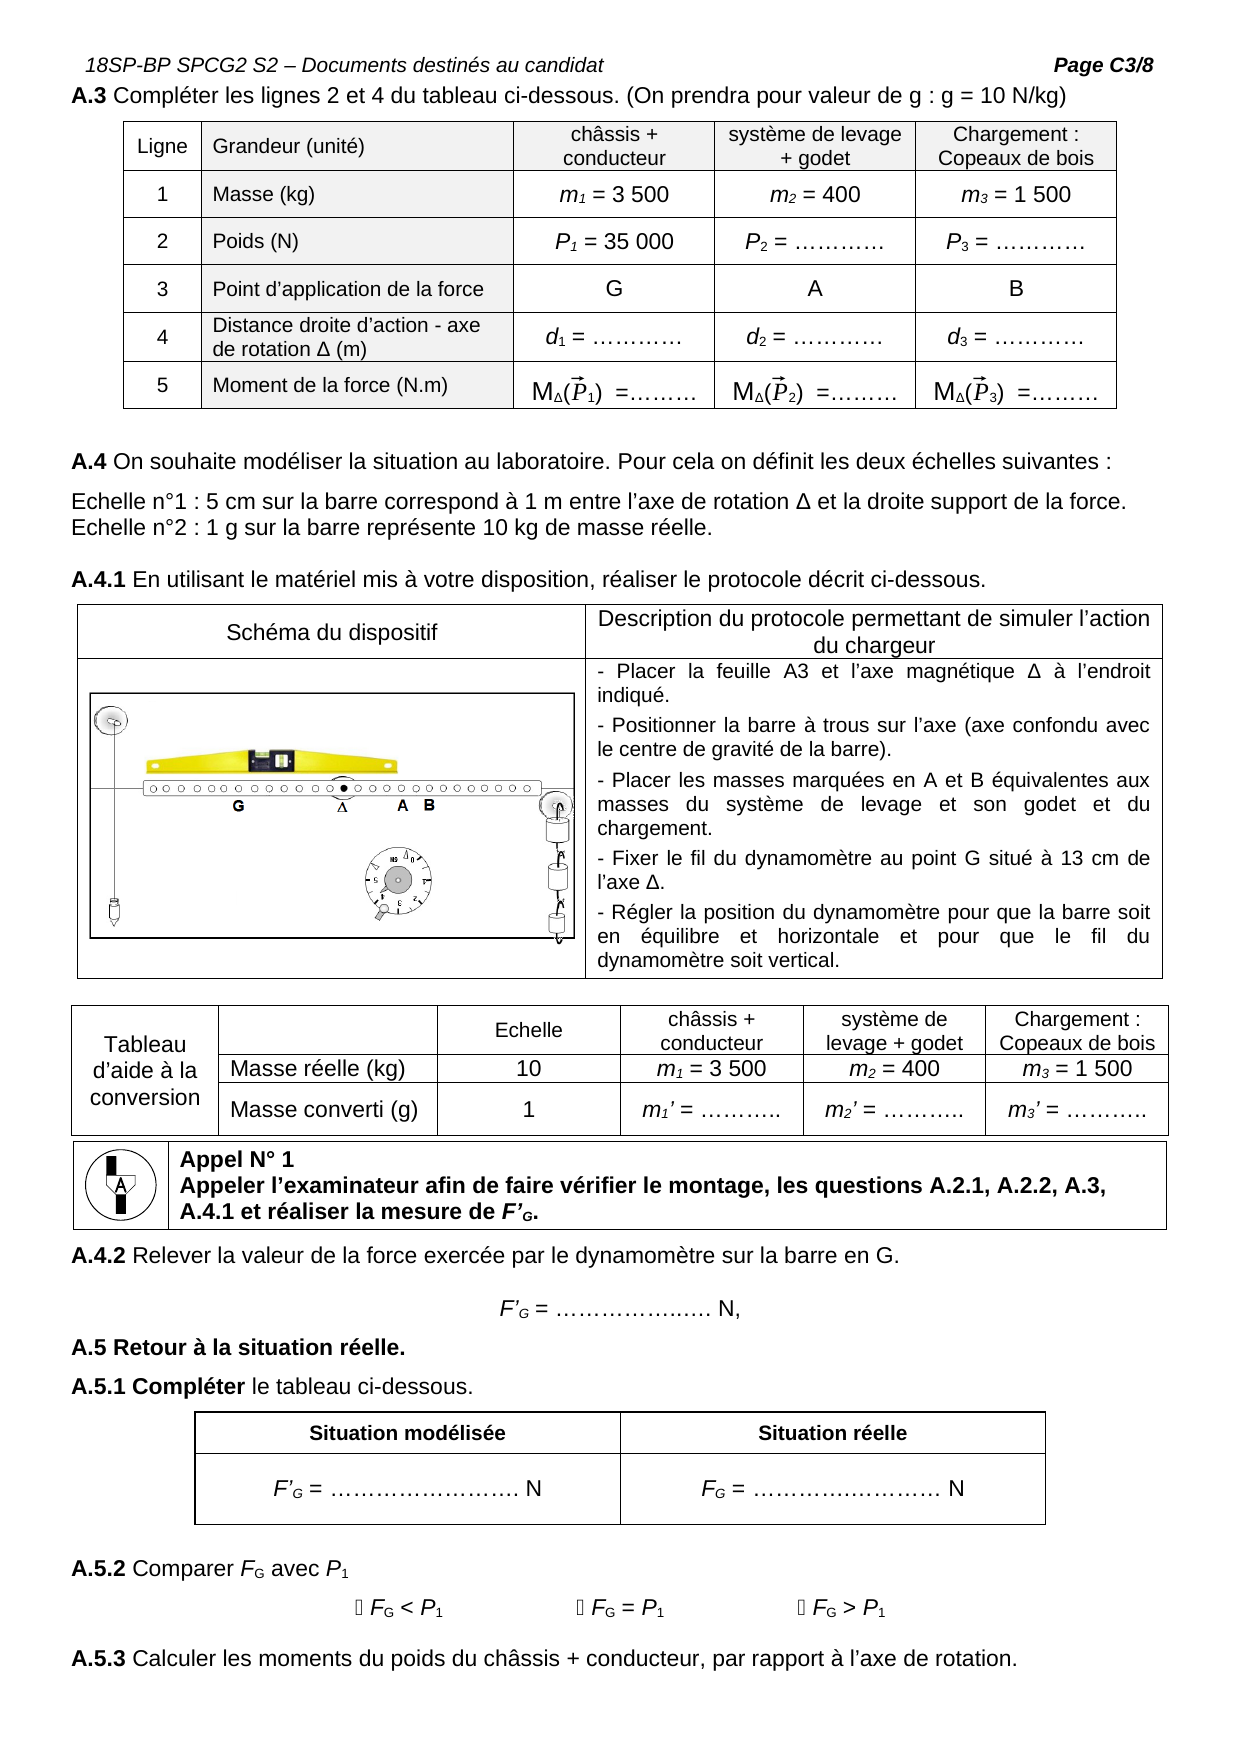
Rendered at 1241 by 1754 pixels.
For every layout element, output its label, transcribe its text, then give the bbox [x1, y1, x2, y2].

table_cell m1’ = ……….. [621, 1083, 803, 1135]
table_cell d2 = ………… [715, 313, 915, 361]
text A.5 Retour à la situation réelle. [71, 1334, 1169, 1360]
text A.5.2 Comparer FG avec P1 [71, 1555, 1169, 1581]
table_header Schéma du dispositif [78, 605, 585, 658]
table_cell m3 = 1 500 [986, 1055, 1168, 1082]
table_cell 10 [438, 1055, 620, 1082]
table_cell 3 [124, 265, 201, 312]
table_cell Masse (kg) [202, 171, 513, 217]
table_cell MΔ(3) =……… [916, 362, 1116, 408]
table_cell m1 = 3 500 [621, 1055, 803, 1082]
table_cell Masse converti (g) [219, 1083, 437, 1135]
table_cell F’G = ……………………. N [196, 1454, 620, 1524]
table_cell 5 [124, 362, 201, 408]
table_cell m3’ = ……….. [986, 1083, 1168, 1135]
table_cell P3 = ………… [916, 218, 1116, 264]
table_header Description du protocole permettant de simuler l’action du chargeur [586, 605, 1162, 658]
picture [88, 691, 575, 946]
text A.3 Compléter les lignes 2 et 4 du tableau ci-dessous. (On prendra pour valeur de g : g = 10 N/kg) [71, 82, 1169, 108]
text Echelle n°1 : 5 cm sur la barre correspond à 1 m entre l’axe de rotation Δ et la droite support de la force. [71, 488, 1169, 514]
table_header Situation modélisée [196, 1413, 620, 1453]
table_header Tableau d’aide à la conversion [72, 1006, 218, 1135]
text Echelle n°2 : 1 g sur la barre représente 10 kg de masse réelle. [71, 514, 1169, 541]
text A.4.1 En utilisant le matériel mis à votre disposition, réaliser le protocole décrit ci-dessous. [71, 566, 1169, 592]
table_cell Point d’application de la force [202, 265, 513, 312]
table_header Grandeur (unité) [202, 122, 513, 170]
table_header Ligne [124, 122, 201, 170]
text F’G = ……………..…. N, [71, 1295, 1169, 1321]
table_cell 1 [124, 171, 201, 217]
table_cell d1 = ………… [514, 313, 714, 361]
table_cell FG = ………….………… N [621, 1454, 1045, 1524]
table_header Appel N° 1 Appeler l’examinateur afin de faire vérifier le montage, les questions A.2.1, A.2.2, A.3, A.4.1 et réaliser la mesure de F’G. [169, 1142, 1166, 1229]
table_cell m2’ = ……….. [804, 1083, 985, 1135]
text A.4 On souhaite modéliser la situation au laboratoire. Pour cela on définit les deux échelles suivantes : [71, 448, 1169, 475]
table_cell - Placer la feuille A3 et l’axe magnétique Δ à l’endroit indiqué. - Positionner la barre à trous sur l’axe (axe confondu avec le centre de gravité de la barre). - Placer les masses marquées en A et B équivalentes aux masses du système de levage et son godet et du chargement. - Fixer le fil du dynamomètre au point G situé à 13 cm de l’axe Δ. - Régler la position du dynamomètre pour que la barre soit en équilibre et horizontale et pour que le fil du dynamomètre soit vertical. [586, 659, 1162, 978]
table_cell m2 = 400 [804, 1055, 985, 1082]
text FG < P1 FG = P1 FG > P1 [71, 1594, 1169, 1620]
table_header châssis + conducteur [621, 1006, 803, 1054]
text A.5.1 Compléter le tableau ci-dessous. [71, 1373, 1169, 1399]
table_cell A [715, 265, 915, 312]
table_header Chargement : Copeaux de bois [916, 122, 1116, 170]
text A.4.2 Relever la valeur de la force exercée par le dynamomètre sur la barre en G. [71, 1242, 1169, 1268]
table_cell m3 = 1 500 [916, 171, 1116, 217]
table_cell Poids (N) [202, 218, 513, 264]
table_cell P1 = 35 000 [514, 218, 714, 264]
table_cell m1 = 3 500 [514, 171, 714, 217]
table_header [74, 1142, 168, 1229]
table_cell G [514, 265, 714, 312]
table_cell d3 = ………… [916, 313, 1116, 361]
table_header système de levage + godet [804, 1006, 985, 1054]
table_cell B [916, 265, 1116, 312]
table_cell Masse réelle (kg) [219, 1055, 437, 1082]
table_cell MΔ(1) =……… [514, 362, 714, 408]
table_cell Moment de la force (N.m) [202, 362, 513, 408]
table_header [219, 1006, 437, 1054]
table_header système de levage + godet [715, 122, 915, 170]
table_cell 1 [438, 1083, 620, 1135]
text A.5.3 Calculer les moments du poids du châssis + conducteur, par rapport à l’axe de rotation. [71, 1645, 1169, 1671]
table_cell MΔ(2) =……… [715, 362, 915, 408]
table_header Situation réelle [621, 1413, 1045, 1453]
table_cell P2 = ………… [715, 218, 915, 264]
table_header Echelle [438, 1006, 620, 1054]
table_header châssis + conducteur [514, 122, 714, 170]
table_cell 2 [124, 218, 201, 264]
table_cell Distance droite d’action - axe de rotation Δ (m) [202, 313, 513, 361]
table_cell [78, 659, 585, 978]
table_cell m2 = 400 [715, 171, 915, 217]
table_cell 4 [124, 313, 201, 361]
table_header Chargement : Copeaux de bois [986, 1006, 1168, 1054]
